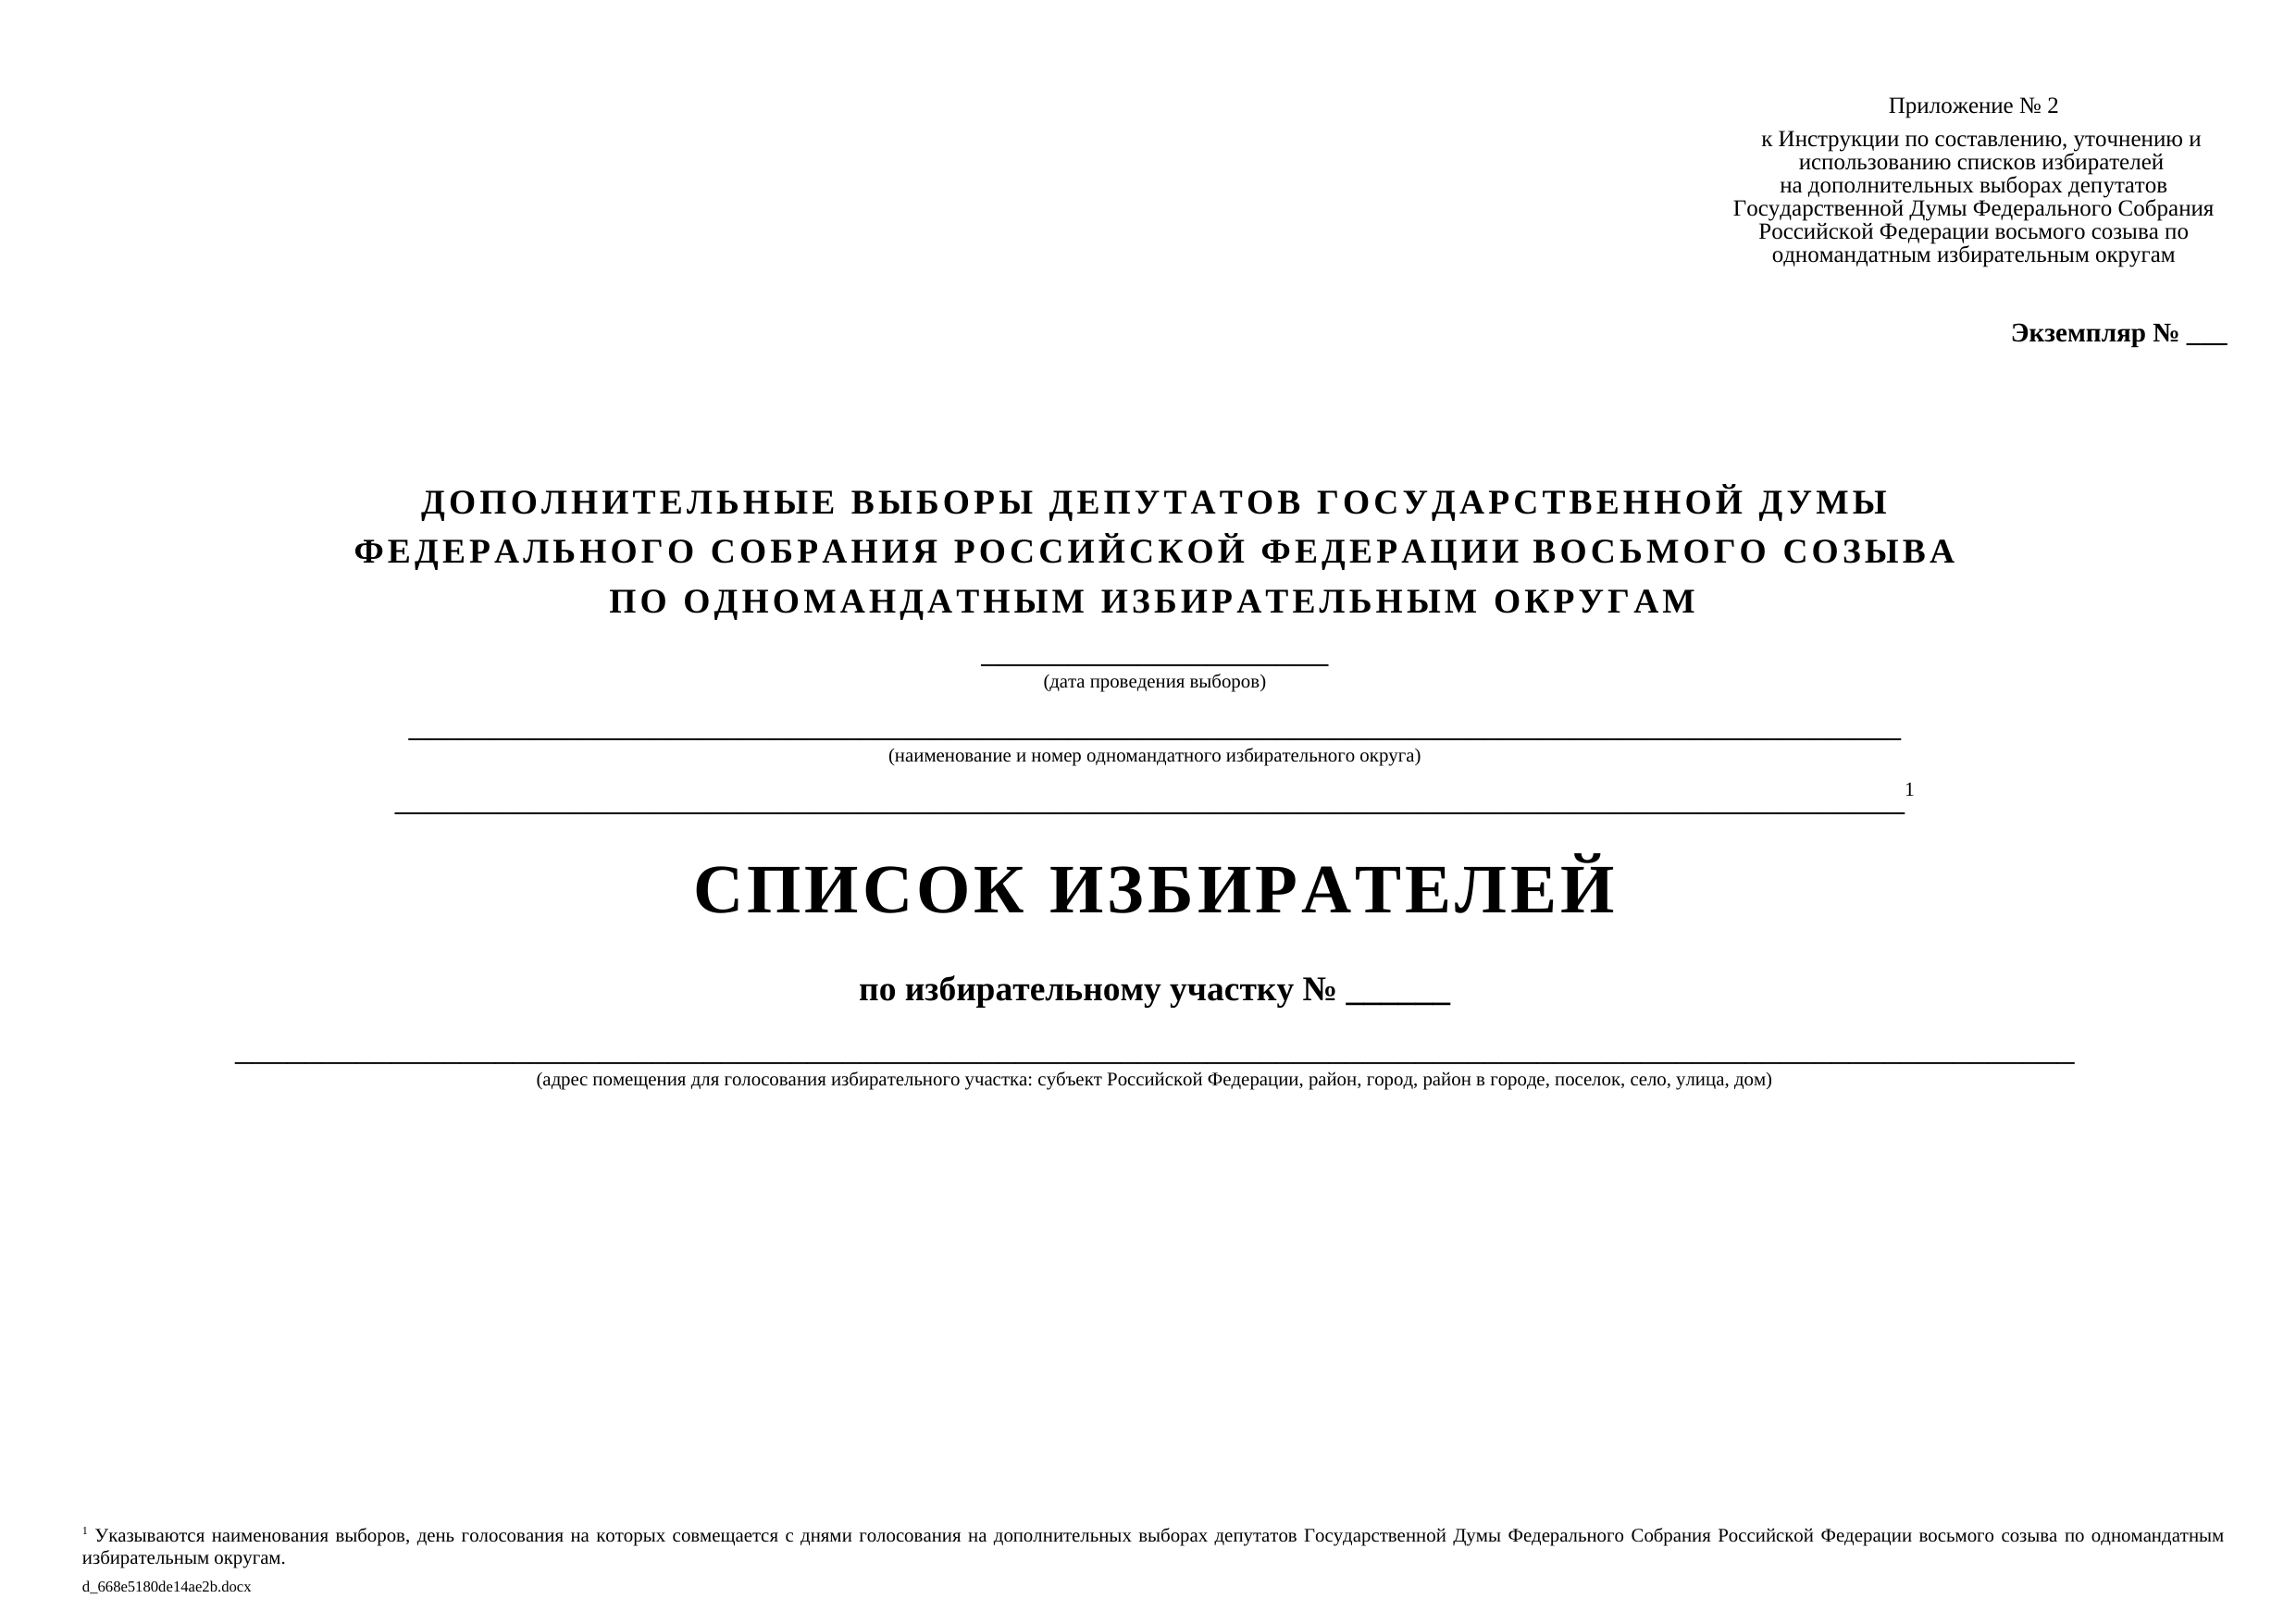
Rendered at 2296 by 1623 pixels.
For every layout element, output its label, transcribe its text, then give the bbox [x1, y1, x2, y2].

text Экземпляр № ___ [82, 316, 2227, 348]
text ____________________ [82, 630, 2227, 670]
text СПИСОК ИЗБИРАТЕЛЕЙ [82, 849, 2227, 928]
text на дополнительных выборах депутатов Государственной Думы Федерального Собрания Российской Федерации восьмого созыва по одномандатным избирательным округам [1720, 174, 2227, 266]
text ______________________________________________________________________________________ [82, 703, 2227, 743]
text (наименование и номер одномандатного избирательного округа) [82, 743, 2227, 766]
text к Инструкции по составлению, уточнению и использованию списков избирателей [1735, 128, 2227, 174]
text Приложение № 2 [1720, 92, 2227, 118]
text по избирательному участку № ______ [82, 968, 2227, 1008]
text (дата проведения выборов) [82, 670, 2227, 692]
text __________________________________________________________________________________________________________ [82, 1028, 2227, 1068]
text ПО ОДНОМАНДАТНЫМ ИЗБИРАТЕЛЬНЫМ ОКРУГАМ [82, 580, 2227, 620]
text (адрес помещения для голосования избирательного участка: субъект Российской Федерации, район, город, район в городе, поселок, село, улица, дом) [82, 1068, 2227, 1090]
text _______________________________________________________________________________________ [82, 777, 2227, 817]
text ФЕДЕРАЛЬНОГО СОБРАНИЯ РОССИЙСКОЙ ФЕДЕРАЦИИ ВОСЬМОГО СОЗЫВА [82, 531, 2227, 571]
text ДОПОЛНИТЕЛЬНЫЕ ВЫБОРЫ ДЕПУТАТОВ ГОСУДАРСТВЕННОЙ ДУМЫ [82, 481, 2227, 521]
